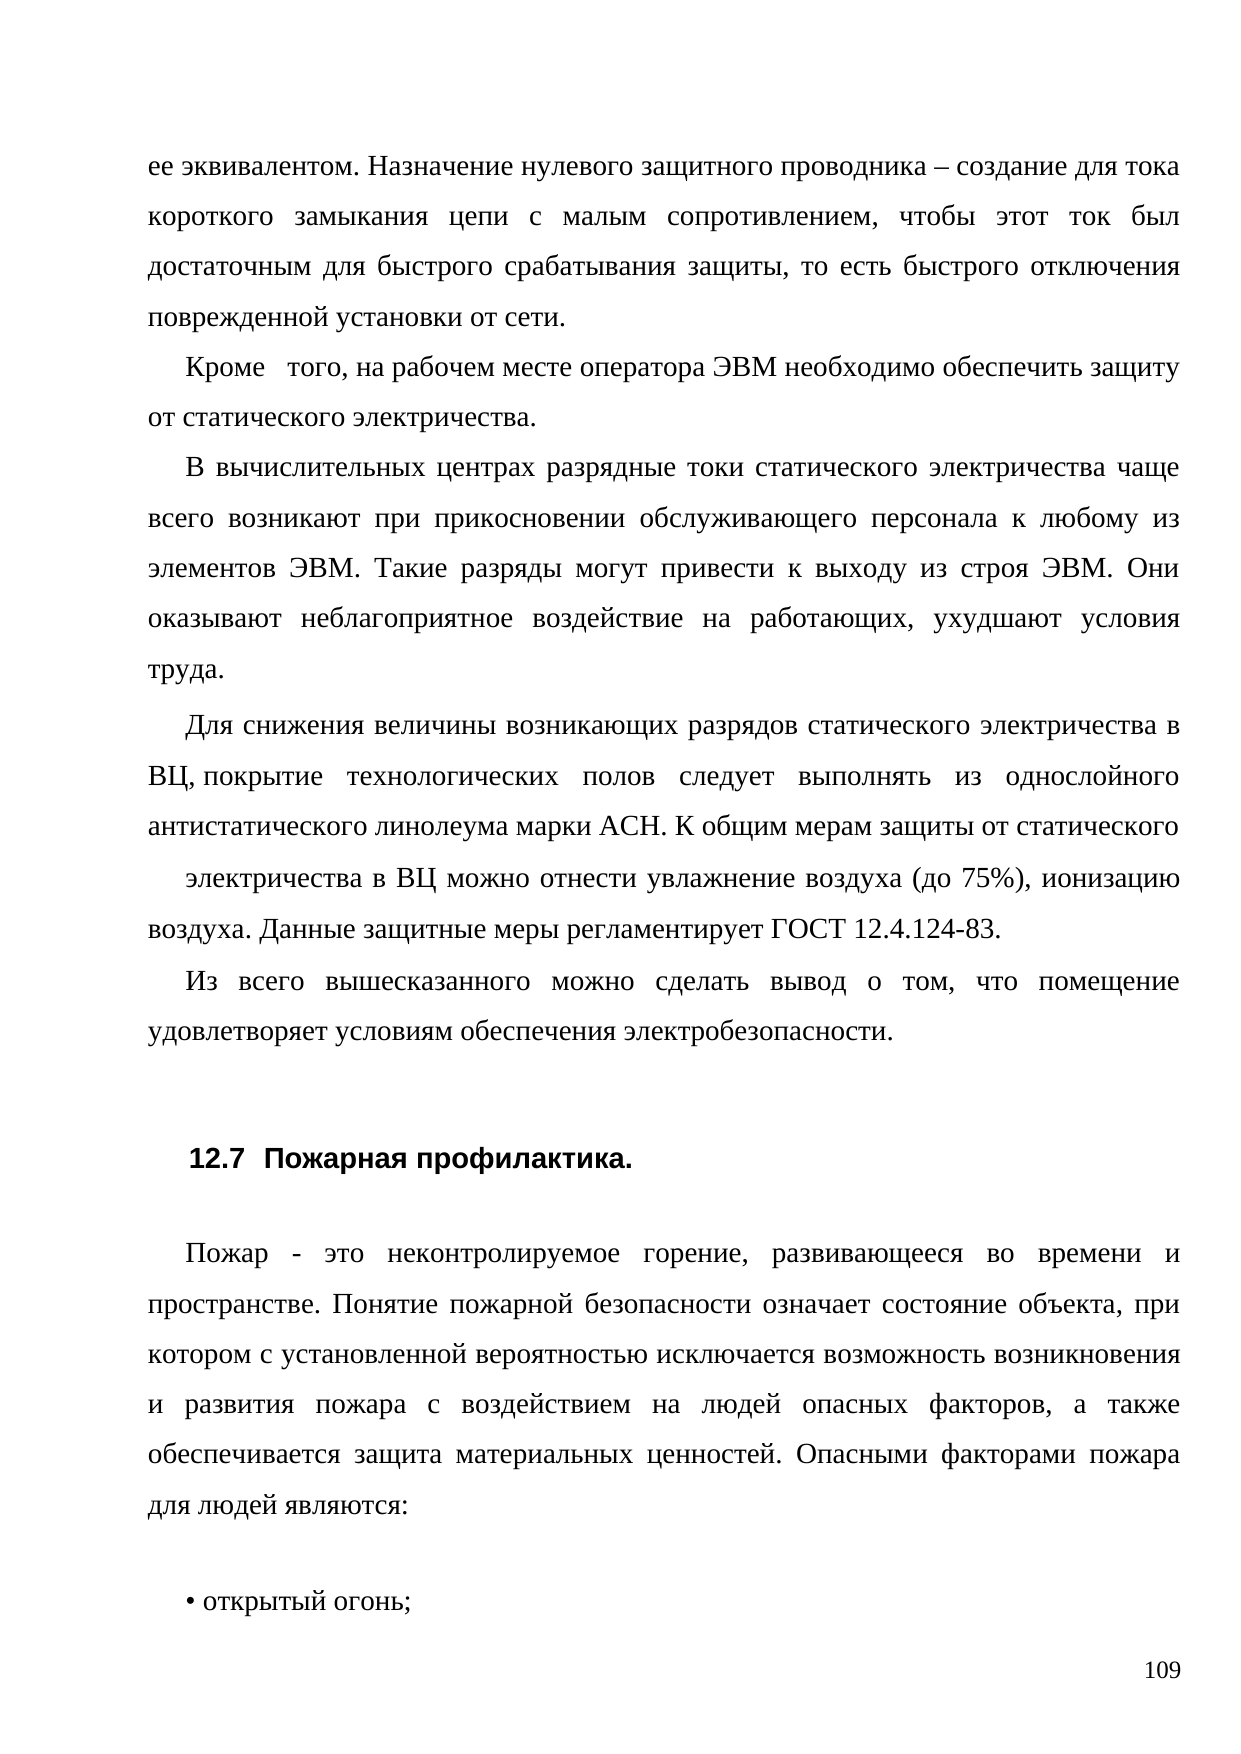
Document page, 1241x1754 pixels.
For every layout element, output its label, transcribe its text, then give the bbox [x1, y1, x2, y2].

text Кроме того, на рабочем месте оператора ЭВМ необходимо обеспечить защиту от статического электричества. [148, 349, 1181, 433]
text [148, 148, 1181, 332]
text Из всего вышесказанного можно сделать вывод о том, что помещение удовлетворяет условиям обеспечения электробезопасности. [148, 963, 1181, 1047]
text электричества в ВЦ можно отнести увлажнение воздуха (до 75%), ионизацию воздуха. Данные защитные меры регламентирует ГОСТ 12.4.124-83. [148, 860, 1181, 944]
text В вычислительных центрах разрядные токи статического электричества чаще всего возникают при прикосновении обслуживающего персонала к любому из элементов ЭВМ. Такие разряды могут привести к выходу из строя ЭВМ. Они оказывают неблагоприятное воздействие на работающих, ухудшают условия труда. [148, 449, 1181, 684]
text • открытый огонь; [148, 1583, 1181, 1617]
subtitle Пожарная профилактика. [188, 1141, 1181, 1175]
text Пожар - это неконтролируемое горение, развивающееся во времени и пространстве. Понятие пожарной безопасности означает состояние объекта, при котором с установленной вероятностью исключается возможность возникновения и развития пожара с воздействием на людей опасных факторов, а также обеспечивается защита материальных ценностей. Опасными факторами пожара для людей являются: [148, 1235, 1181, 1521]
text Для снижения величины возникающих разрядов статического электричества в ВЦ, покрытие технологических полов следует выполнять из однослойного антистатического линолеума марки АСН. К общим мерам защиты от статического [148, 707, 1181, 842]
